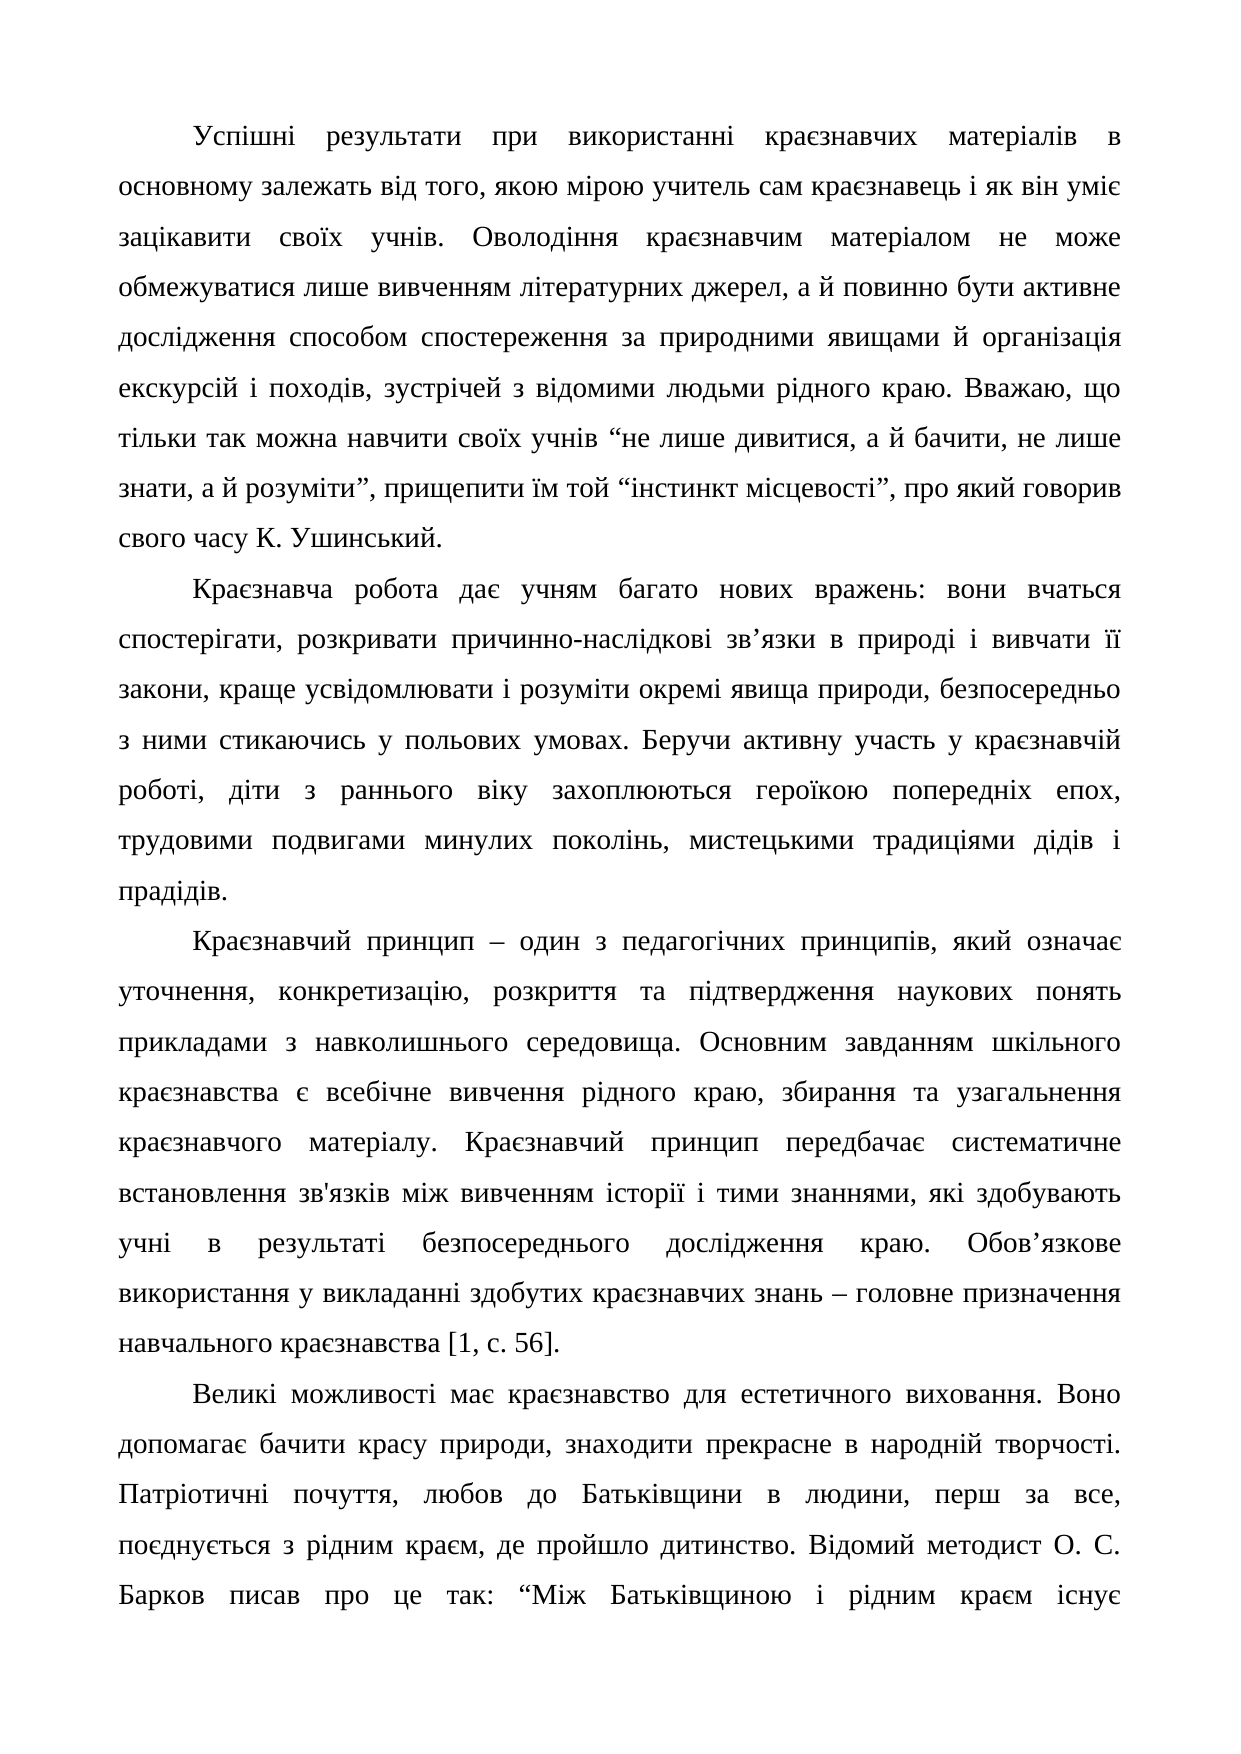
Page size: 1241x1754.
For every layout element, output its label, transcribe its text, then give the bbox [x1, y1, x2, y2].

text Успішні результати при використанні краєзнавчих матеріалів в основному залежать від того, якою мірою учитель сам краєзнавець і як він уміє зацікавити своїх учнів. Оволодіння краєзнавчим матеріалом не може обмежуватися лише вивченням літературних джерел, а й повинно бути активне дослідження способом спостереження за природними явищами й організація екскурсій і походів, зустрічей з відомими людьми рідного краю. Вважаю, що тільки так можна навчити своїх учнів “не лише дивитися, а й бачити, не лише знати, а й розуміти”, прищепити їм той “інстинкт місцевості”, про який говорив свого часу К. Ушинський. [118, 118, 1122, 554]
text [118, 1376, 1122, 1611]
text Краєзнавча робота дає учням багато нових вражень: вони вчаться спостерігати, розкривати причинно-наслідкові зв’язки в природі і вивчати її закони, краще усвідомлювати і розуміти окремі явища природи, безпосередньо з ними стикаючись у польових умовах. Беручи активну участь у краєзнавчій роботі, діти з раннього віку захоплюються героїкою попередніх епох, трудовими подвигами минулих поколінь, мистецькими традиціями дідів і прадідів. [118, 571, 1122, 906]
text Краєзнавчий принцип – один з педагогічних принципів, який означає уточнення, конкретизацію, розкриття та підтвердження наукових понять прикладами з навколишнього середовища. Основним завданням шкільного краєзнавства є всебічне вивчення рідного краю, збирання та узагальнення краєзнавчого матеріалу. Краєзнавчий принцип передбачає систематичне встановлення зв'язків між вивченням історії і тими знаннями, які здобувають учні в результаті безпосереднього дослідження краю. Обов’язкове використання у викладанні здобутих краєзнавчих знань – головне призначення навчального краєзнавства [1, с. 56]. [118, 923, 1122, 1359]
